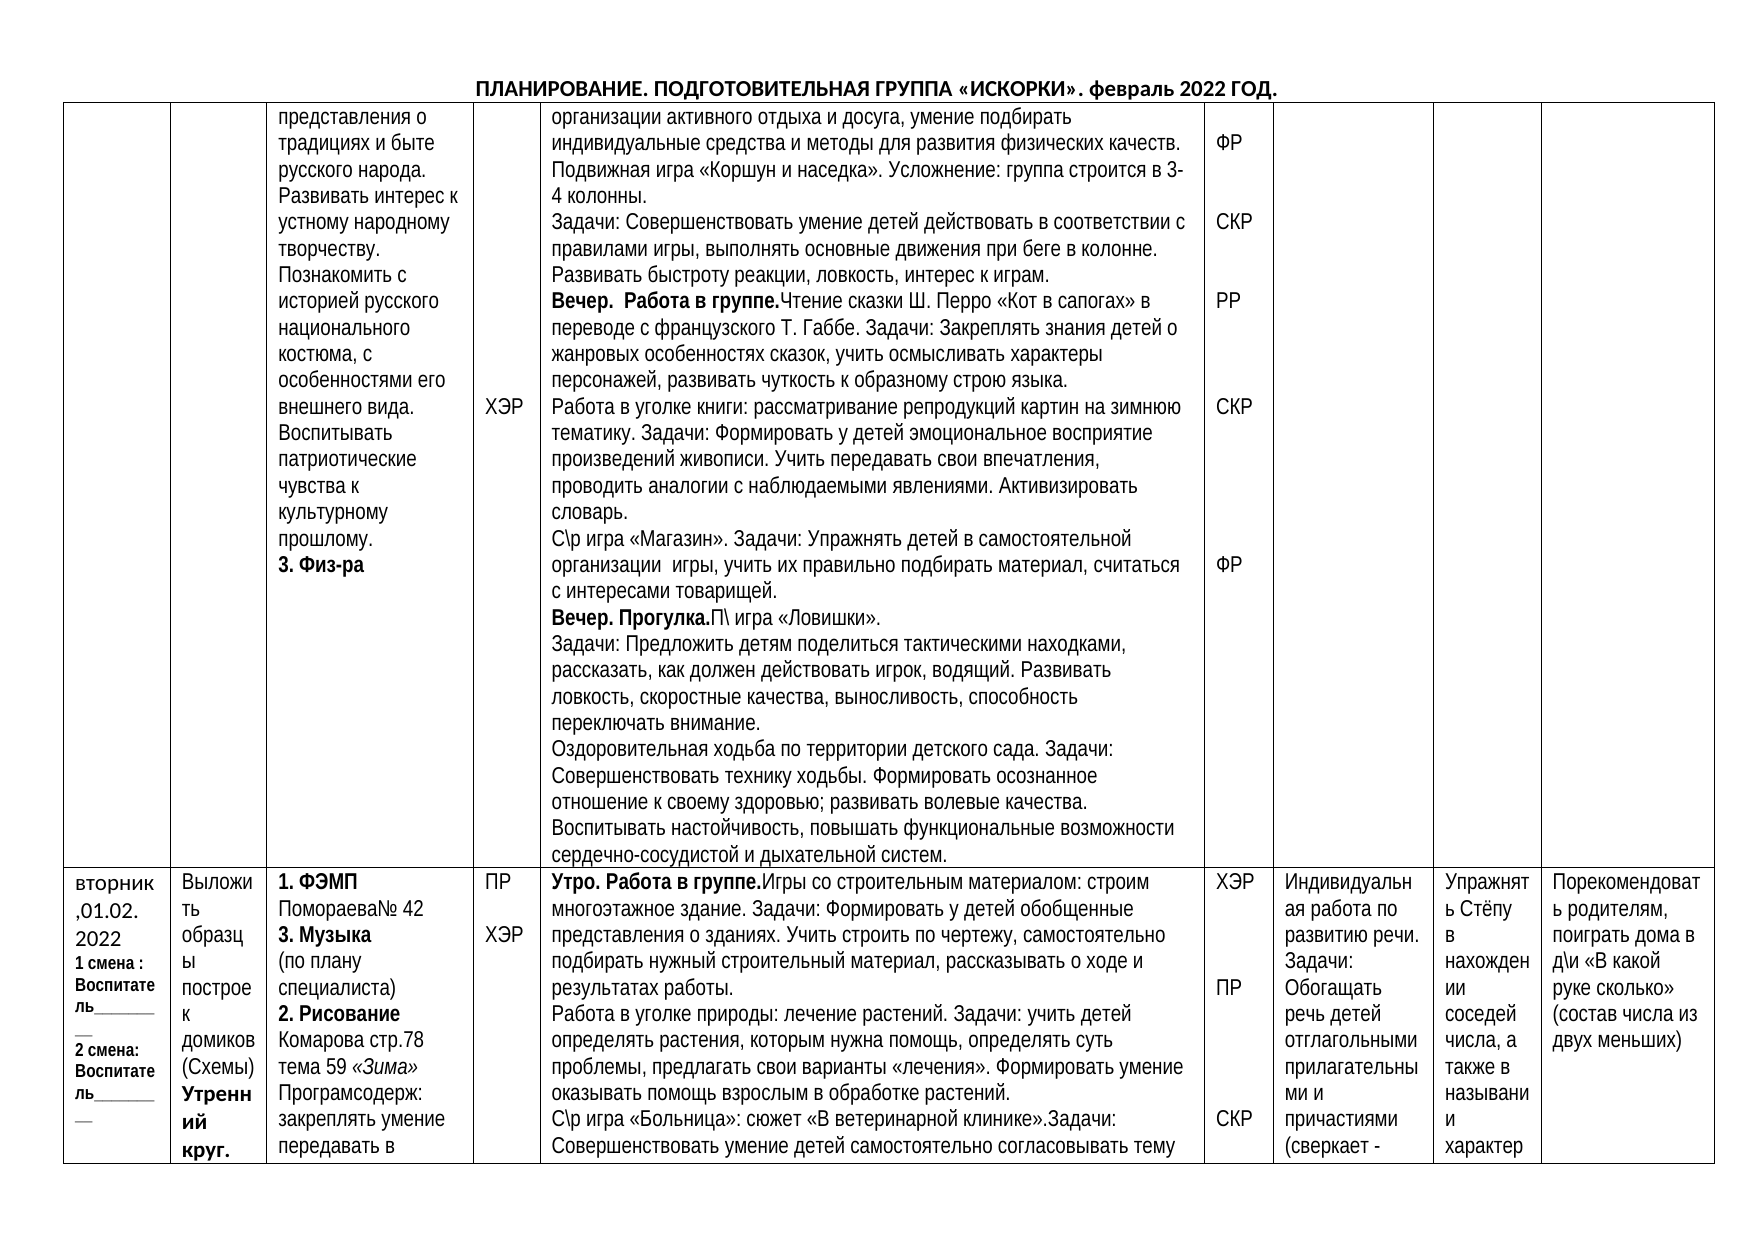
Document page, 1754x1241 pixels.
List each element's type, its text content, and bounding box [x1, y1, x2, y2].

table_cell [1274, 868, 1433, 1163]
table_cell ПР РР ПР ХЭР [474, 103, 540, 867]
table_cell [64, 868, 170, 1163]
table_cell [1434, 868, 1541, 1163]
table_cell ПР ХЭР ФР [474, 868, 540, 1163]
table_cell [541, 868, 1204, 1163]
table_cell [1434, 103, 1541, 867]
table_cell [1274, 103, 1433, 867]
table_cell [541, 103, 1204, 867]
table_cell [64, 103, 170, 867]
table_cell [1205, 103, 1273, 867]
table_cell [171, 103, 266, 867]
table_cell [171, 868, 266, 1163]
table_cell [267, 868, 473, 1163]
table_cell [1205, 868, 1273, 1163]
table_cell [267, 103, 473, 867]
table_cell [1542, 103, 1714, 867]
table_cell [1542, 868, 1714, 1163]
